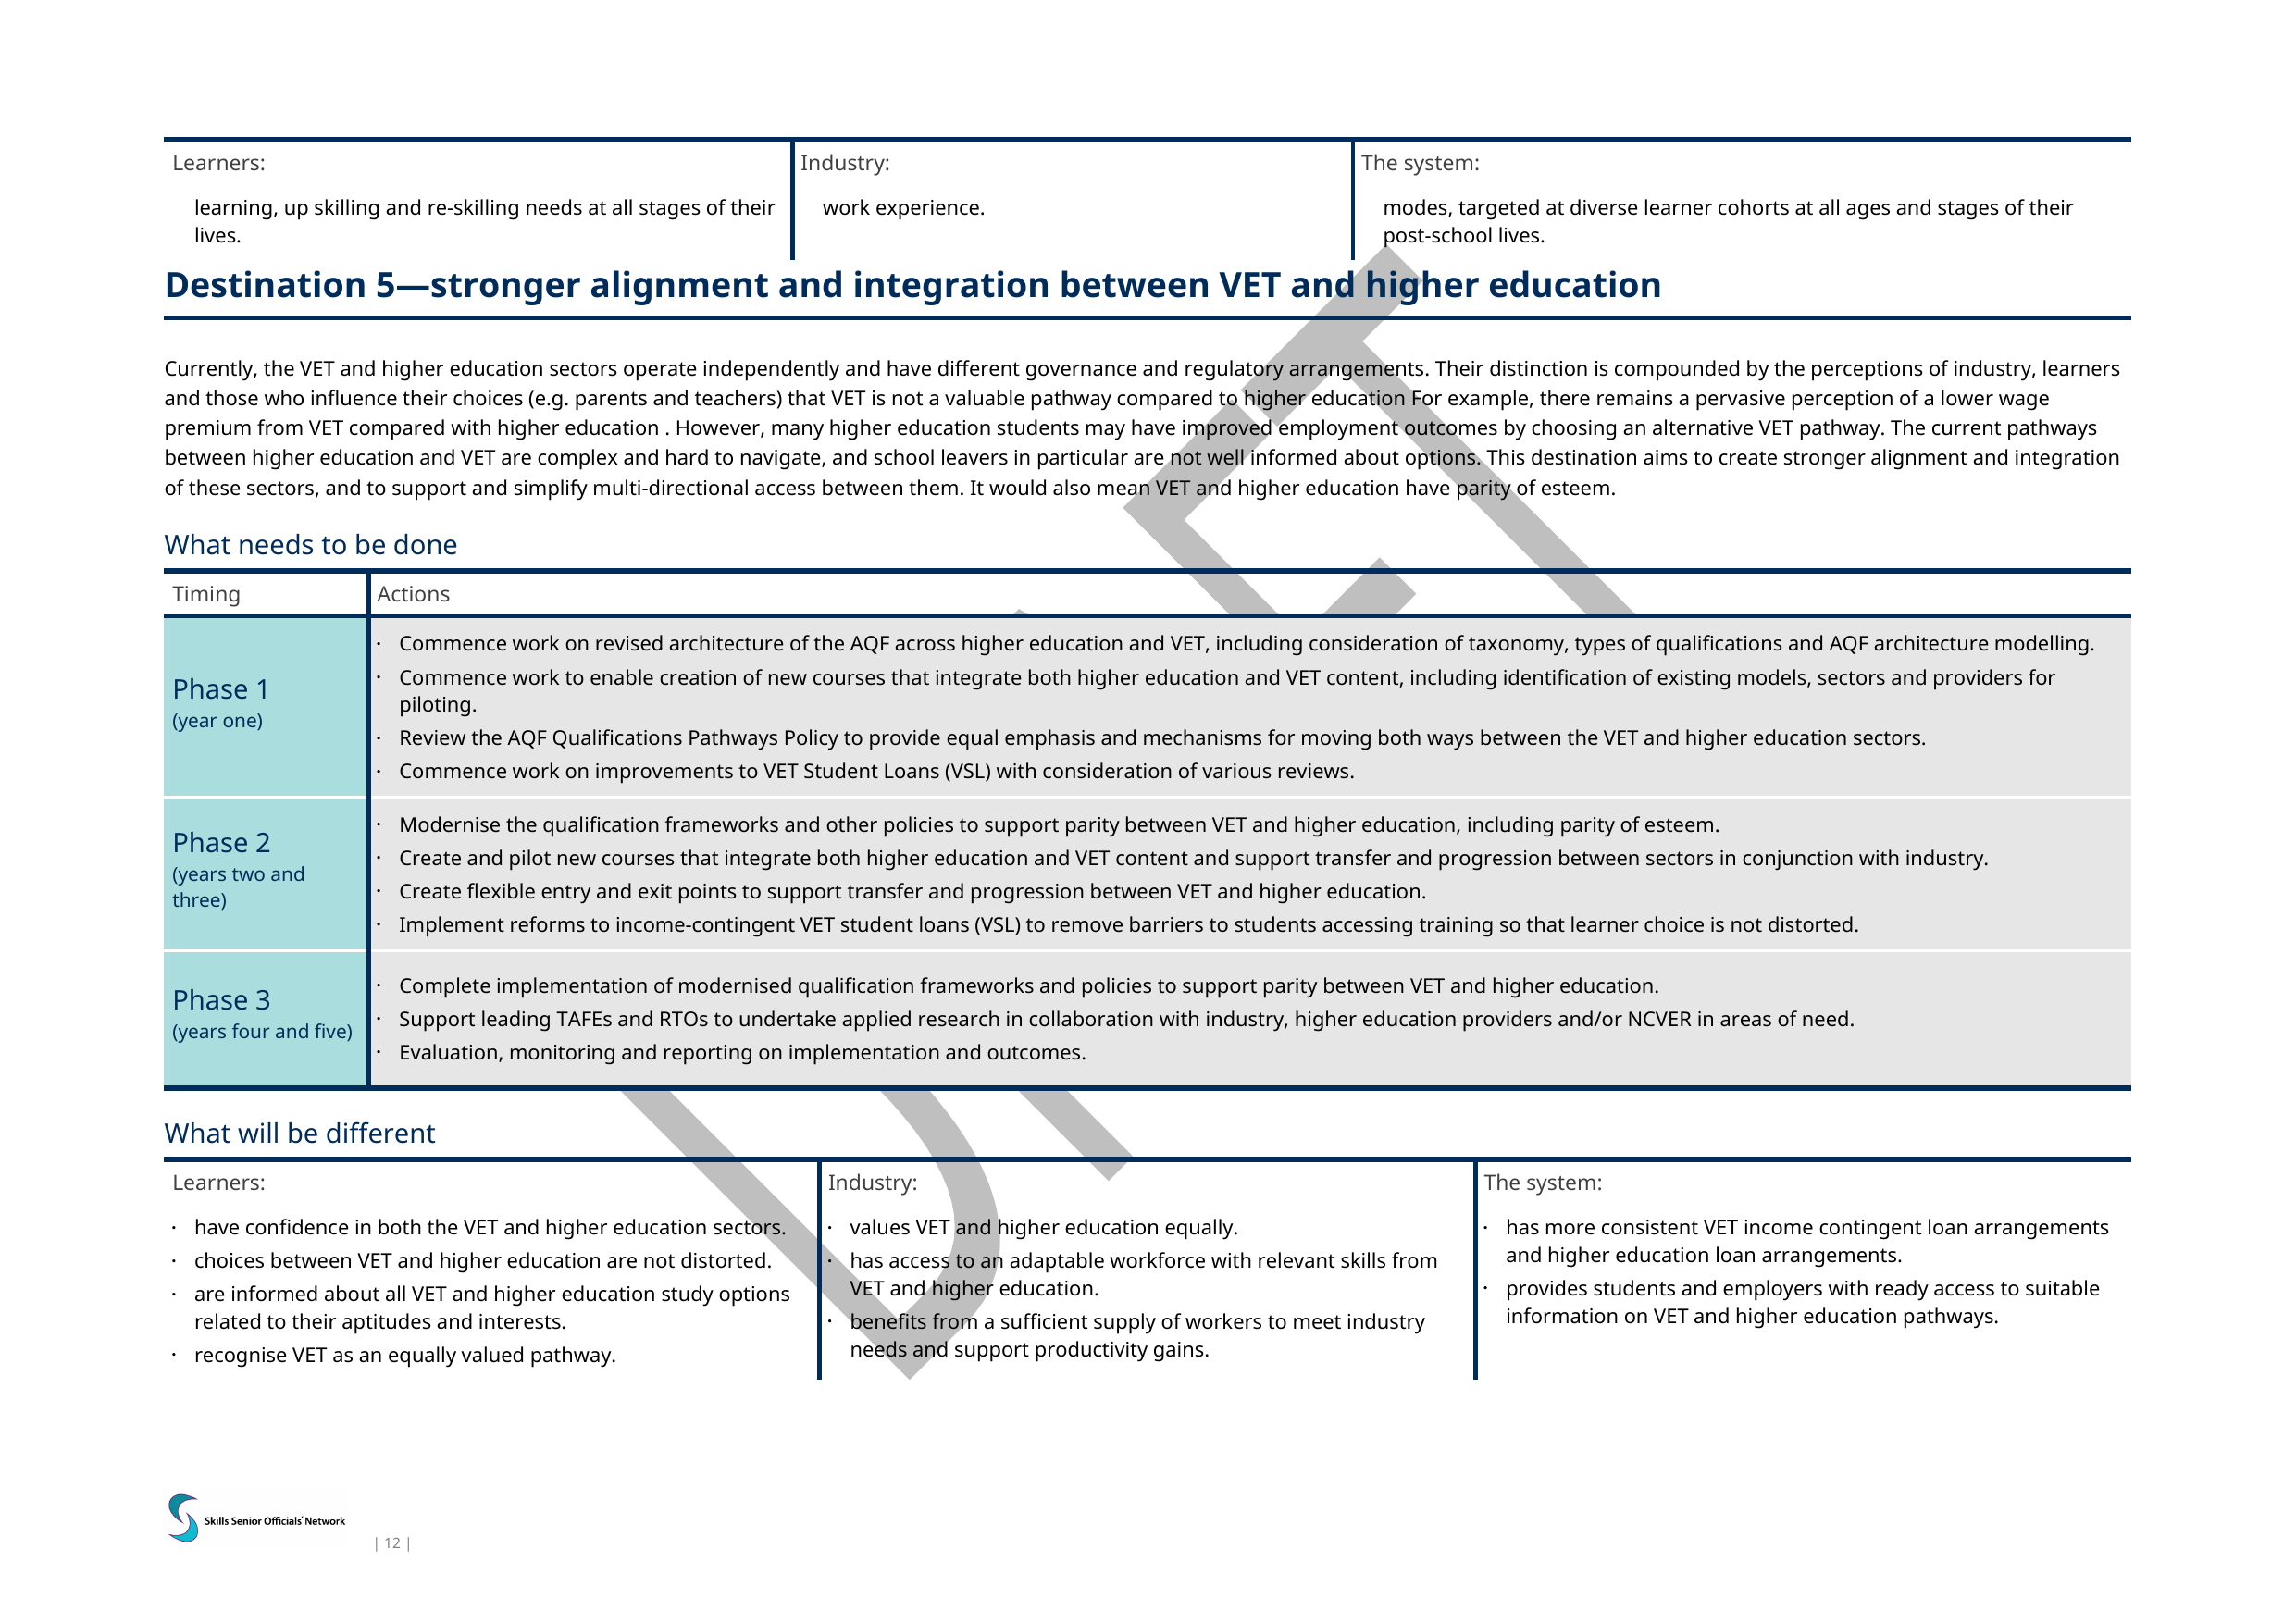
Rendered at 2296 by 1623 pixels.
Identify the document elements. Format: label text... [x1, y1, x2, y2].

table_header The system: [1478, 1162, 2131, 1202]
table_header The system: [1355, 142, 2131, 182]
table_cell have confidence in both the VET and higher education sectors. choices between VET and higher education are not distorted. are informed about all VET and higher education study options related to their aptitudes and interests. recognise VET as an equally valued pathway. [164, 1202, 817, 1380]
table_cell has more consistent VET income contingent loan arrangements and higher education loan arrangements. provides students and employers with ready access to suitable information on VET and higher education pathways. [1478, 1202, 2131, 1380]
table_cell values VET and higher education equally. has access to an adaptable workforce with relevant skills from VET and higher education. benefits from a sufficient supply of workers to meet industry needs and support productivity gains. [822, 1202, 1473, 1380]
table_cell Phase 1 (year one) [164, 618, 366, 796]
table_cell Commence work on revised architecture of the AQF across higher education and VET, including consideration of taxonomy, types of qualifications and AQF architecture modelling. Commence work to enable creation of new courses that integrate both higher education and VET content, including identification of existing models, sectors and providers for piloting. Review the AQF Qualifications Pathways Policy to provide equal emphasis and mechanisms for moving both ways between the VET and higher education sectors. Commence work on improvements to VET Student Loans (VSL) with consideration of various reviews. [371, 618, 2131, 796]
table_header Actions [371, 574, 2131, 613]
picture [164, 1488, 350, 1548]
subtitle Destination 5—stronger alignment and integration between VET and higher education [164, 260, 2131, 316]
table_header Learners: [164, 142, 790, 182]
table_header Learners: [164, 1162, 817, 1202]
table_header Timing [164, 574, 366, 613]
subtitle What will be different [164, 1114, 2131, 1151]
table_header Industry: [795, 142, 1351, 182]
table_cell Complete implementation of modernised qualification frameworks and policies to support parity between VET and higher education. Support leading TAFEs and RTOs to undertake applied research in collaboration with industry, higher education providers and/or NCVER in areas of need. Evaluation, monitoring and reporting on implementation and outcomes. [371, 952, 2131, 1085]
subtitle What needs to be done [164, 526, 2131, 563]
text Currently, the VET and higher education sectors operate independently and have different governance and regulatory arrangements. Their distinction is compounded by the perceptions of industry, learners and those who influence their choices (e.g. parents and teachers) that VET is not a valuable pathway compared to higher education For example, there remains a pervasive perception of a lower wage premium from VET compared with higher education . However, many higher education students may have improved employment outcomes by choosing an alternative VET pathway. The current pathways between higher education and VET are complex and hard to navigate, and school leavers in particular are not well informed about options. This destination aims to create stronger alignment and integration of these sectors, and to support and simplify multi-directional access between them. It would also mean VET and higher education have parity of esteem. [164, 354, 2131, 501]
table_cell Phase 3 (years four and five) [164, 952, 366, 1085]
table_header Industry: [822, 1162, 1473, 1202]
table_cell Phase 2 (years two and three) [164, 799, 366, 949]
table_cell Modernise the qualification frameworks and other policies to support parity between VET and higher education, including parity of esteem. Create and pilot new courses that integrate both higher education and VET content and support transfer and progression between sectors in conjunction with industry. Create flexible entry and exit points to support transfer and progression between VET and higher education. Implement reforms to income-contingent VET student loans (VSL) to remove barriers to students accessing training so that learner choice is not distorted. [371, 799, 2131, 949]
